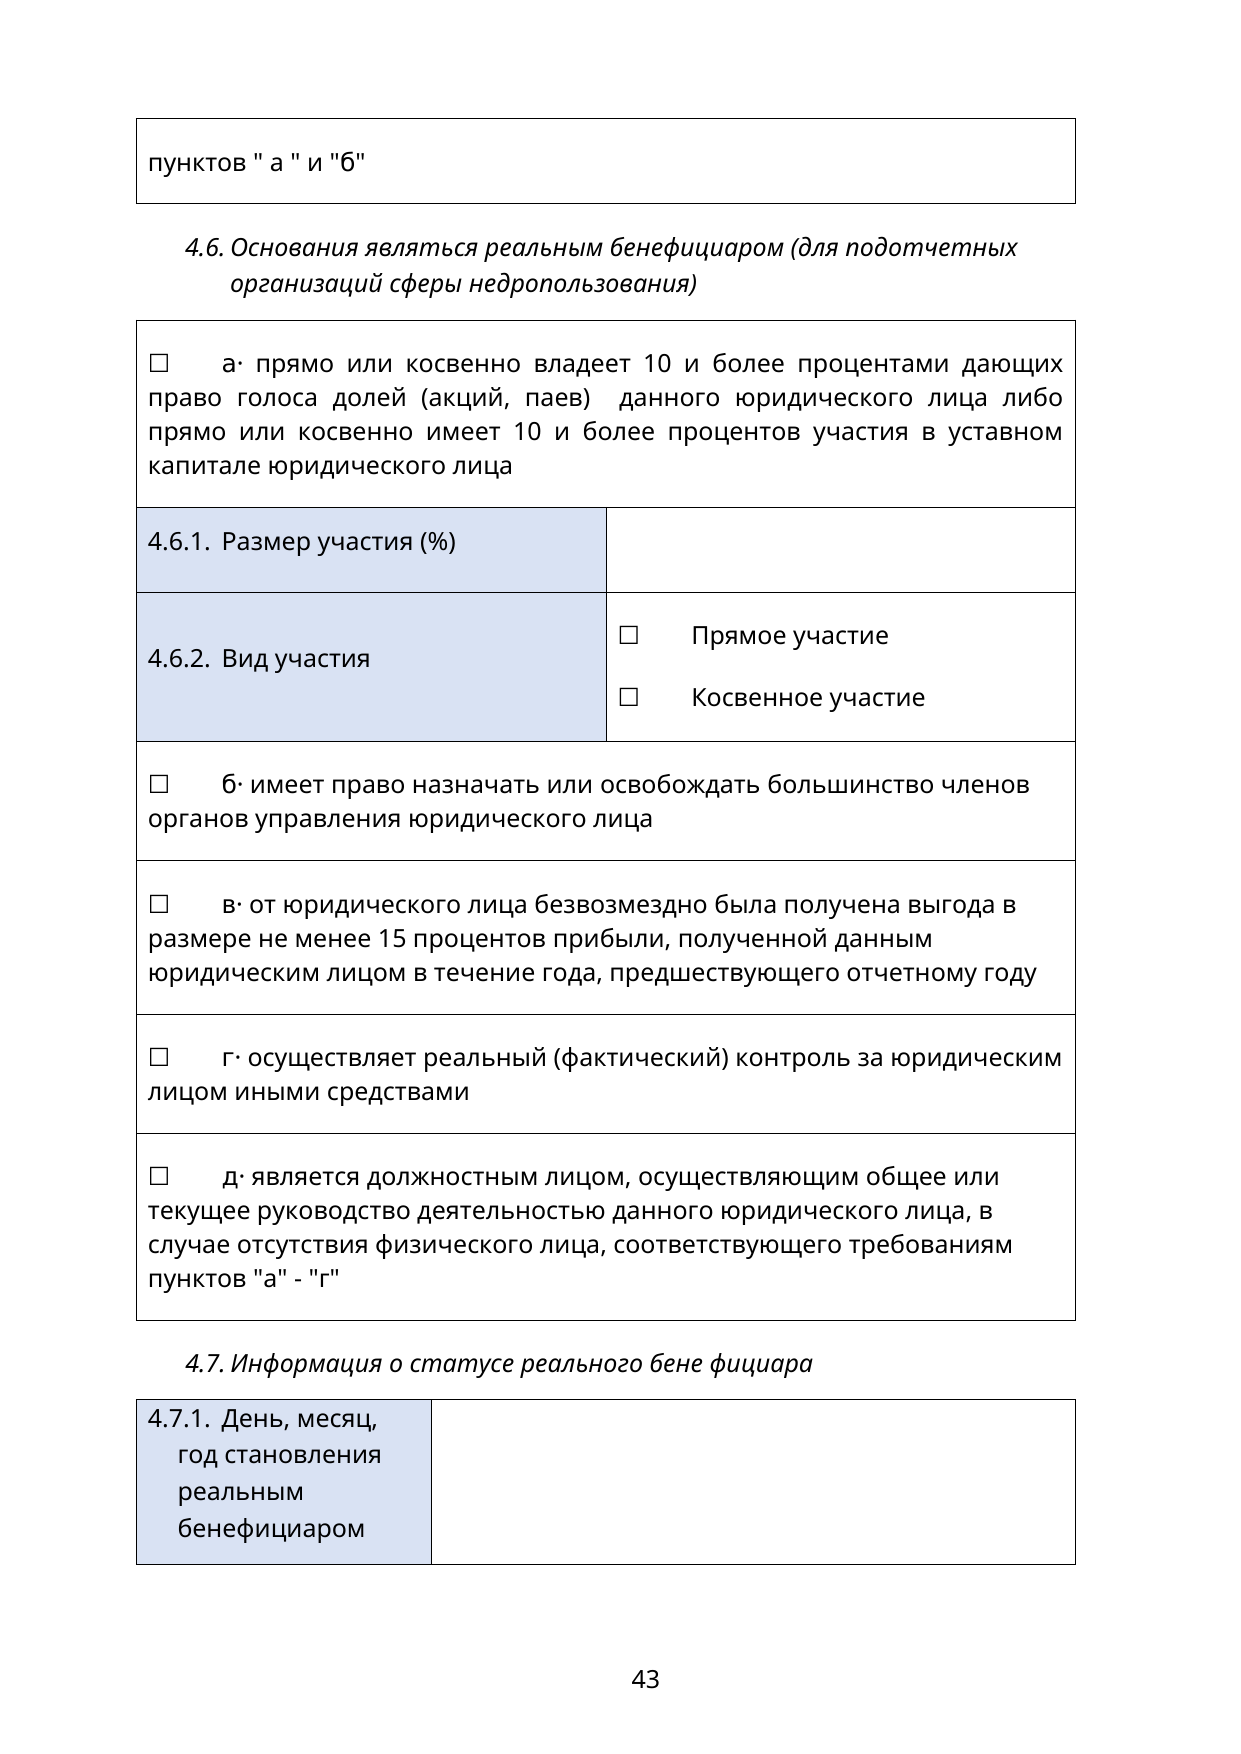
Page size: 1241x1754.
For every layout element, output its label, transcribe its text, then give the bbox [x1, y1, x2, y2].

table_cell Вид участия [137, 593, 606, 741]
table_header а․ прямо или косвенно владеет 10 и более процентами дающих право голоса долей (акций, паев) данного юридического лица либо прямо или косвенно имеет 10 и более процентов участия в уставном капитале юридического лица [137, 321, 1075, 507]
table_header День, месяц, год становления реальным бенефициаром [137, 1400, 431, 1564]
table_header [432, 1400, 1075, 1564]
list Информация о статусе реального бене фициара [185, 1346, 1144, 1380]
table_cell в․ от юридического лица безвозмездно была получена выгода в размере не менее 15 процентов прибыли, полученной данным юридическим лицом в течение года, предшествующего отчетному году [137, 861, 1075, 1013]
table_cell Прямое участие Косвенное участие [607, 593, 1075, 741]
table_cell [607, 508, 1075, 592]
table_cell Размер участия (%) [137, 508, 606, 592]
table_cell г․ осуществляет реальный (фактический) контроль за юридическим лицом иными средствами [137, 1015, 1075, 1133]
list Основания являться реальным бенефициаром (для подотчетных организаций сферы недропользования) [185, 229, 1144, 300]
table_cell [137, 119, 1075, 203]
table_cell д․ является должностным лицом, осуществляющим общее или текущее руководство деятельностью данного юридического лица, в случае отсутствия физического лица, соответствующего требованиям пунктов "а" - "г" [137, 1134, 1075, 1320]
table_cell б․ имеет право назначать или освобождать большинство членов органов управления юридического лица [137, 742, 1075, 860]
